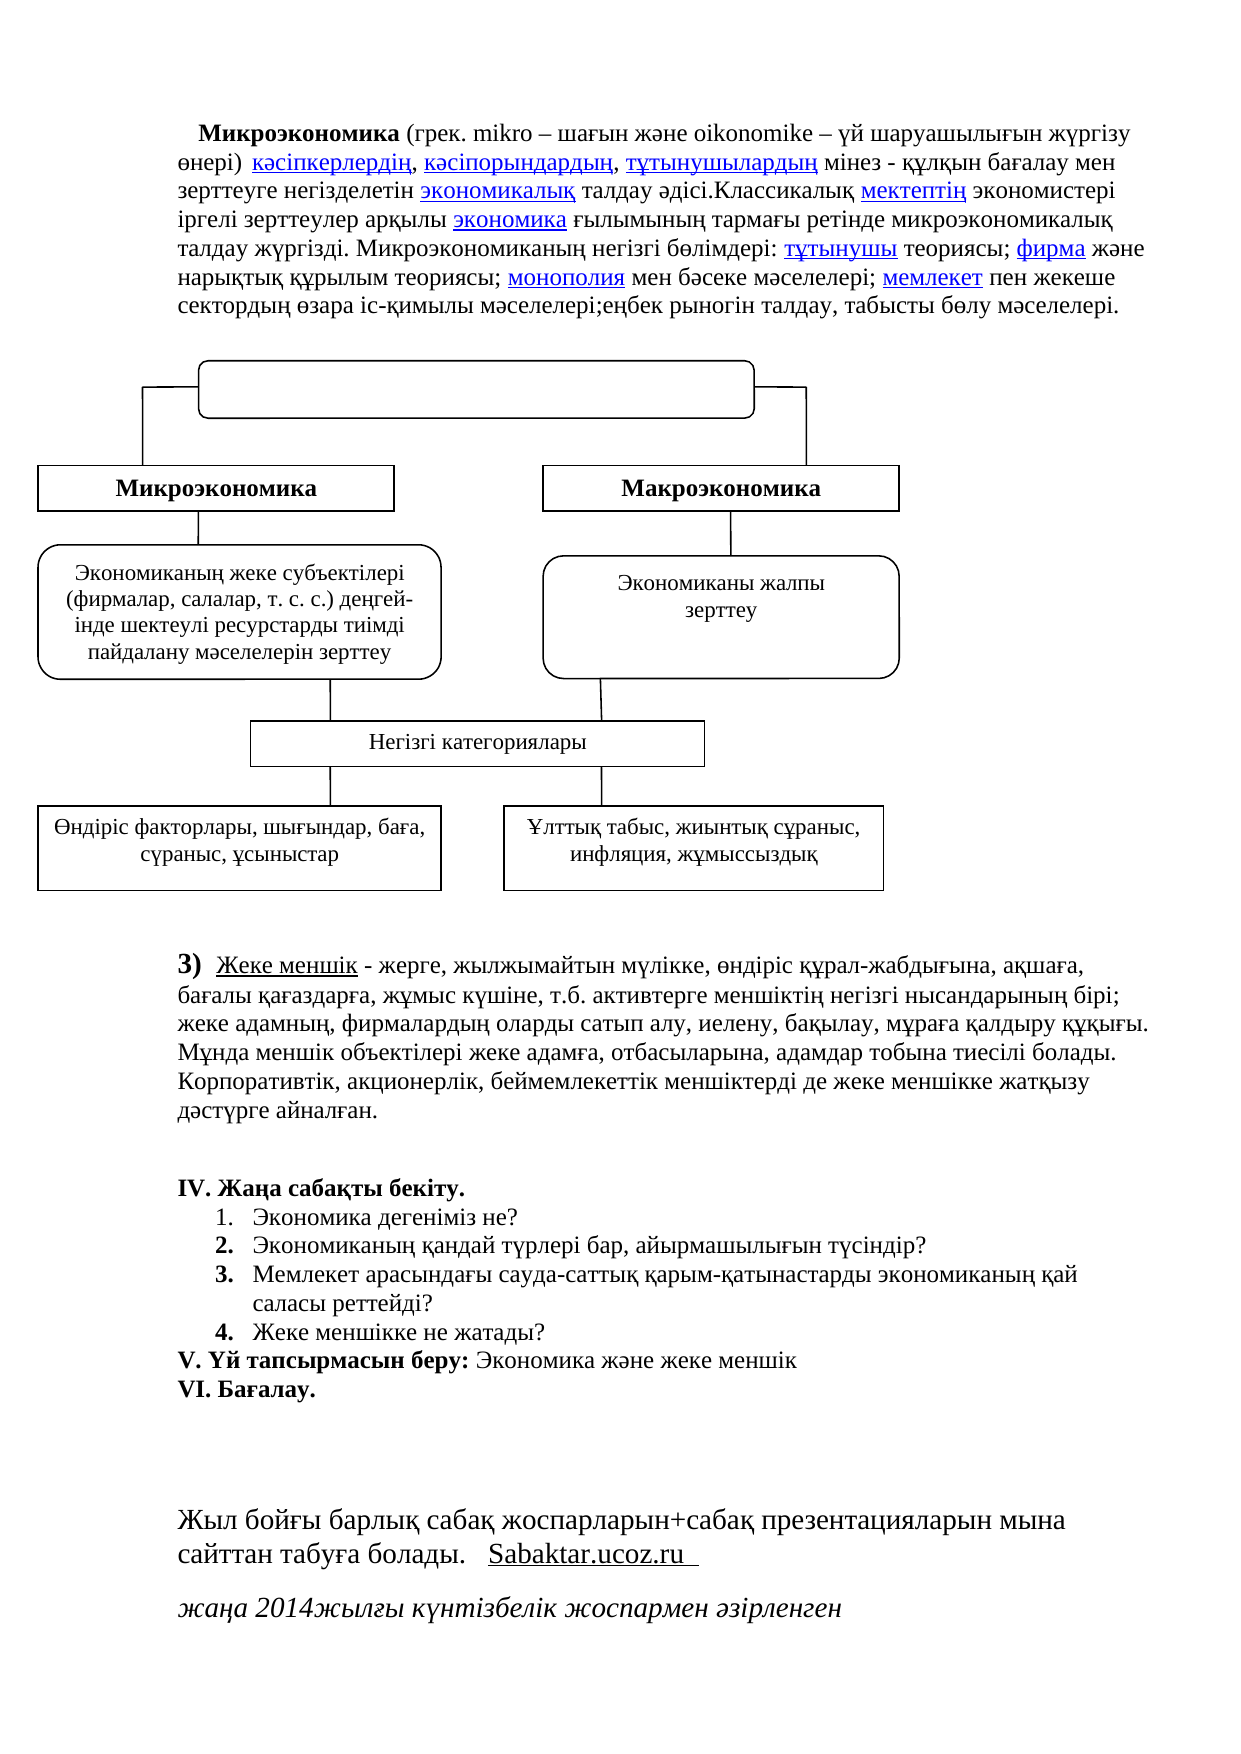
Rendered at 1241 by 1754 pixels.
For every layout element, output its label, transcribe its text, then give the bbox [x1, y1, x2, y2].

list Экономика дегеніміз не? [215, 1202, 1152, 1231]
text Жыл бойғы барлық сабақ жоспарларын+сабақ презентацияларын мына сайттан табуға болады. Sabaktar.ucoz.ru [177, 1502, 1152, 1569]
text ІV. Жаңа сабақты бекіту. [177, 1173, 1152, 1202]
text Микроэкономика (грек. mіkro – шағын және оіkonomіke – үй шаруашылығын жүргізу өнері) кәсіпкерлердің, кәсіпорындардың, тұтынушылардың мінез - құлқын бағалау мен зерттеуге негізделетін экономикалық талдау әдісі.Классикалық мектептің экономистері іргелі зерттеулер арқылы экономика ғылымының тармағы ретінде микроэкономикалық талдау жүргізді. Микроэкономиканың негізгі бөлімдері: тұтынушы теориясы; фирма және нарықтық құрылым теориясы; монополия мен бәсеке мәселелері; мемлекет пен жекеше сектордың өзара іс-қимылы мәселелері;еңбек рыногін талдау, табысты бөлу мәселелері. [177, 118, 1152, 319]
text V. Үй тапсырмасын беру: Экономика және жеке меншік [177, 1346, 1152, 1374]
text жаңа 2014жылғы күнтізбелік жоспармен әзірленген [177, 1590, 1152, 1624]
text 3) Жеке меншік - жерге, жылжымайтын мүлікке, өндіріс құрал-жабдығына, ақшаға, бағалы қағаздарға, жұмыс күшіне, т.б. активтерге меншіктің негізгі нысандарының бірі; жеке адамның, фирмалардың оларды сатып алу, иелену, бақылау, мұраға қалдыру құқығы. Мұнда меншік объектілері жеке адамға, отбасыларына, адамдар тобына тиесілі болады. Корпоративтік, акционерлік, беймемлекеттік меншіктерді де жеке меншікке жатқызу дәстүрге айналған. [177, 946, 1152, 1123]
list Жеке меншікке не жатады? [215, 1317, 1152, 1346]
list Мемлекет арасындағы сауда-саттық қарым-қатынастарды экономиканың қай саласы реттейді? [215, 1259, 1152, 1317]
list Экономиканың қандай түрлері бар, айырмашылығын түсіндір? [215, 1231, 1152, 1259]
text VI. Бағалау. [177, 1374, 1152, 1403]
